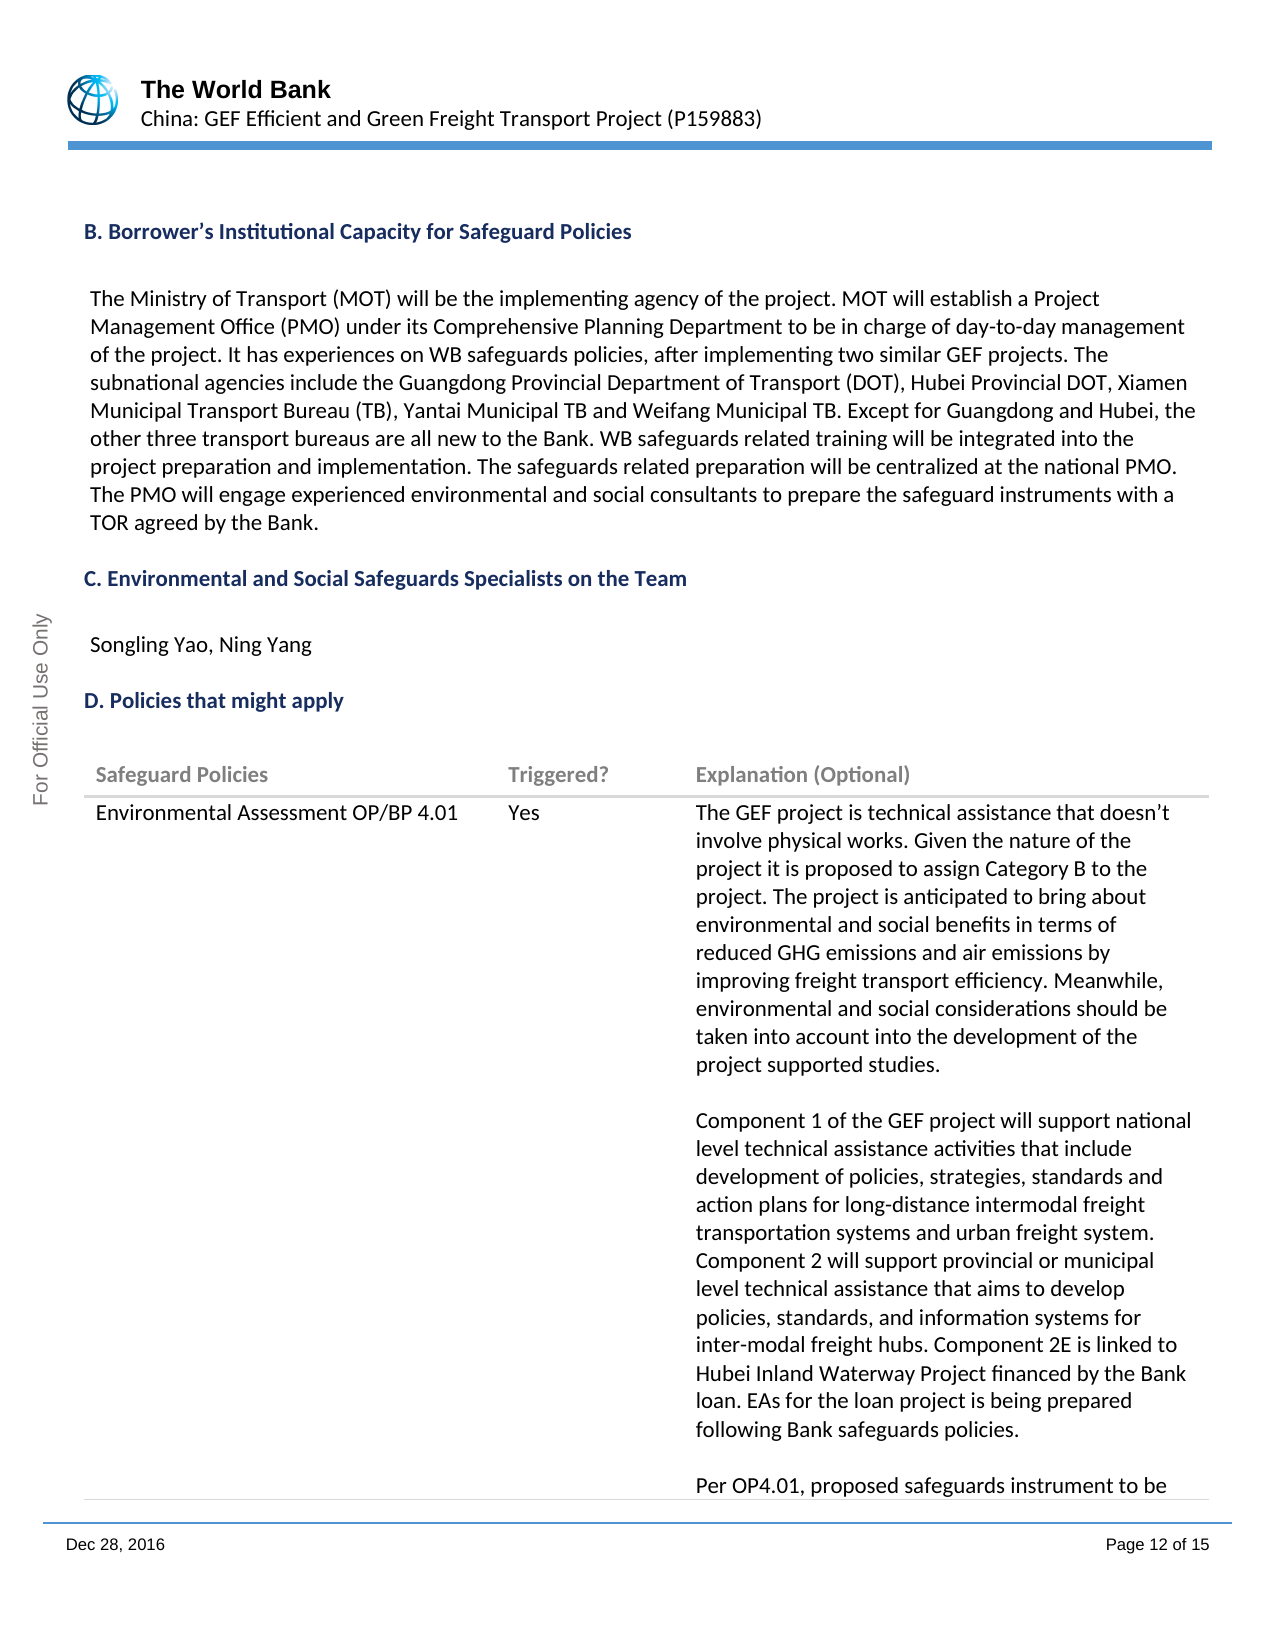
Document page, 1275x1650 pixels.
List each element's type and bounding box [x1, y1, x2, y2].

picture [99, 75, 119, 113]
picture [67, 75, 119, 125]
picture [83, 83, 91, 90]
picture [91, 86, 97, 94]
